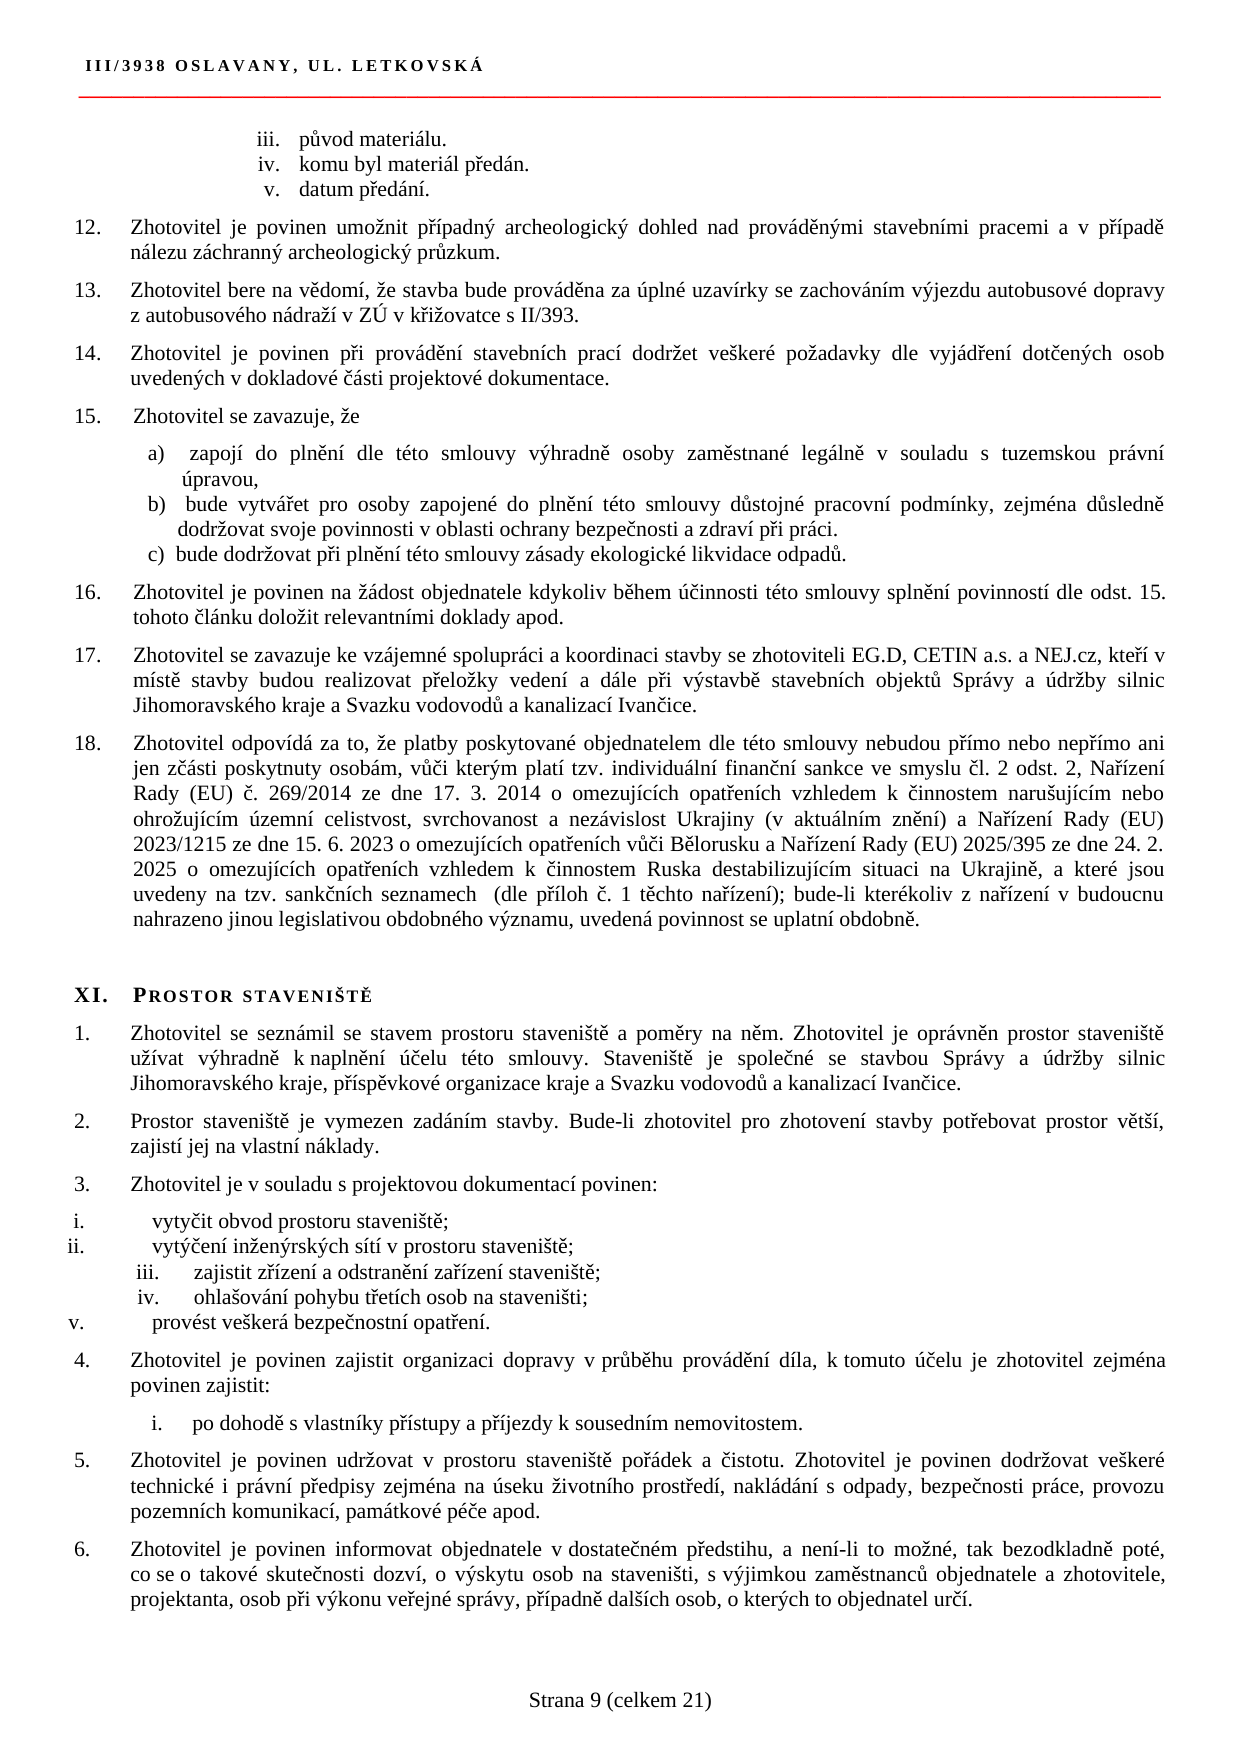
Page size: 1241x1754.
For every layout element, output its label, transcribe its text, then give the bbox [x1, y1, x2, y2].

list Zhotovitel je povinen udržovat v prostoru staveniště pořádek a čistotu. Zhotovitel je povinen dodržovat veškeré technické i právní předpisy zejména na úseku životního prostředí, nakládání s odpady, bezpečnosti práce, provozu pozemních komunikací, památkové péče apod. [74, 1447, 1166, 1523]
list Prostor staveniště je vymezen zadáním stavby. Bude-li zhotovitel pro zhotovení stavby potřebovat prostor větší, zajistí jej na vlastní náklady. [74, 1108, 1166, 1158]
list komu byl materiál předán. [280, 151, 1166, 176]
list původ materiálu. [280, 126, 1166, 151]
list Zhotovitel je povinen informovat objednatele v dostatečném předstihu, a není-li to možné, tak bezodkladně poté, co se o takové skutečnosti dozví, o výskytu osob na staveništi, s výjimkou zaměstnanců objednatele a zhotovitele, projektanta, osob při výkonu veřejné správy, případně dalších osob, o kterých to objednatel určí. [74, 1536, 1166, 1611]
list Zhotovitel je v souladu s projektovou dokumentací povinen: [74, 1171, 1166, 1196]
list ohlašování pohybu třetích osob na staveništi; [149, 1284, 1166, 1309]
list Zhotovitel se seznámil se stavem prostoru staveniště a poměry na něm. Zhotovitel je oprávněn prostor staveniště užívat výhradně k naplnění účelu této smlouvy. Staveniště je společné se stavbou Správy a údržby silnic Jihomoravského kraje, příspěvkové organizace kraje a Svazku vodovodů a kanalizací Ivančice. [74, 1019, 1166, 1095]
list c) bude dodržovat při plnění této smlouvy zásady ekologické likvidace odpadů. [148, 541, 1166, 566]
list provést veškerá bezpečnostní opatření. [74, 1309, 1166, 1334]
list Zhotovitel je povinen na žádost objednatele kdykoliv během účinnosti této smlouvy splnění povinností dle odst. 15. tohoto článku doložit relevantními doklady apod. [74, 579, 1166, 629]
list vytyčit obvod prostoru staveniště; [74, 1208, 1166, 1233]
list Zhotovitel se zavazuje, že [74, 403, 1166, 428]
list Zhotovitel je povinen při provádění stavebních prací dodržet veškeré požadavky dle vyjádření dotčených osob uvedených v dokladové části projektové dokumentace. [74, 340, 1166, 390]
list Zhotovitel odpovídá za to, že platby poskytované objednatelem dle této smlouvy nebudou přímo nebo nepřímo ani jen zčásti poskytnuty osobám, vůči kterým platí tzv. individuální finanční sankce ve smyslu čl. 2 odst. 2, Nařízení Rady (EU) č. 269/2014 ze dne 17. 3. 2014 o omezujících opatřeních vzhledem k činnostem narušujícím nebo ohrožujícím územní celistvost, svrchovanost a nezávislost Ukrajiny (v aktuálním znění) a Nařízení Rady (EU) 2023/1215 ze dne 15. 6. 2023 o omezujících opatřeních vůči Bělorusku a Nařízení Rady (EU) 2025/395 ze dne 24. 2. 2025 o omezujících opatřeních vzhledem k činnostem Ruska destabilizujícím situaci na Ukrajině, a které jsou uvedeny na tzv. sankčních seznamech (dle příloh č. 1 těchto nařízení); bude-li kterékoliv z nařízení v budoucnu nahrazeno jinou legislativou obdobného významu, uvedená povinnost se uplatní obdobně. [74, 730, 1166, 932]
list vytýčení inženýrských sítí v prostoru staveniště; [74, 1233, 1166, 1259]
list Zhotovitel se zavazuje ke vzájemné spolupráci a koordinaci stavby se zhotoviteli EG.D, CETIN a.s. a NEJ.cz, kteří v místě stavby budou realizovat přeložky vedení a dále při výstavbě stavebních objektů Správy a údržby silnic Jihomoravského kraje a Svazku vodovodů a kanalizací Ivančice. [74, 642, 1166, 717]
list b) bude vytvářet pro osoby zapojené do plnění této smlouvy důstojné pracovní podmínky, zejména důsledně dodržovat svoje povinnosti v oblasti ochrany bezpečnosti a zdraví při práci. [148, 491, 1166, 541]
list Zhotovitel je povinen umožnit případný archeologický dohled nad prováděnými stavebními pracemi a v případě nálezu záchranný archeologický průzkum. [74, 214, 1166, 264]
list a) zapojí do plnění dle této smlouvy výhradně osoby zaměstnané legálně v souladu s tuzemskou právní úpravou, [148, 440, 1166, 491]
list Prostor staveniště [74, 982, 1166, 1007]
list zajistit zřízení a odstranění zařízení staveniště; [149, 1259, 1166, 1284]
list Zhotovitel bere na vědomí, že stavba bude prováděna za úplné uzavírky se zachováním výjezdu autobusové dopravy z autobusového nádraží v ZÚ v křižovatce s II/393. [74, 277, 1166, 327]
list datum předání. [280, 176, 1166, 201]
list po dohodě s vlastníky přístupy a příjezdy k sousedním nemovitostem. [162, 1410, 1166, 1435]
list Zhotovitel je povinen zajistit organizaci dopravy v průběhu provádění díla, k tomuto účelu je zhotovitel zejména povinen zajistit: [74, 1347, 1166, 1397]
